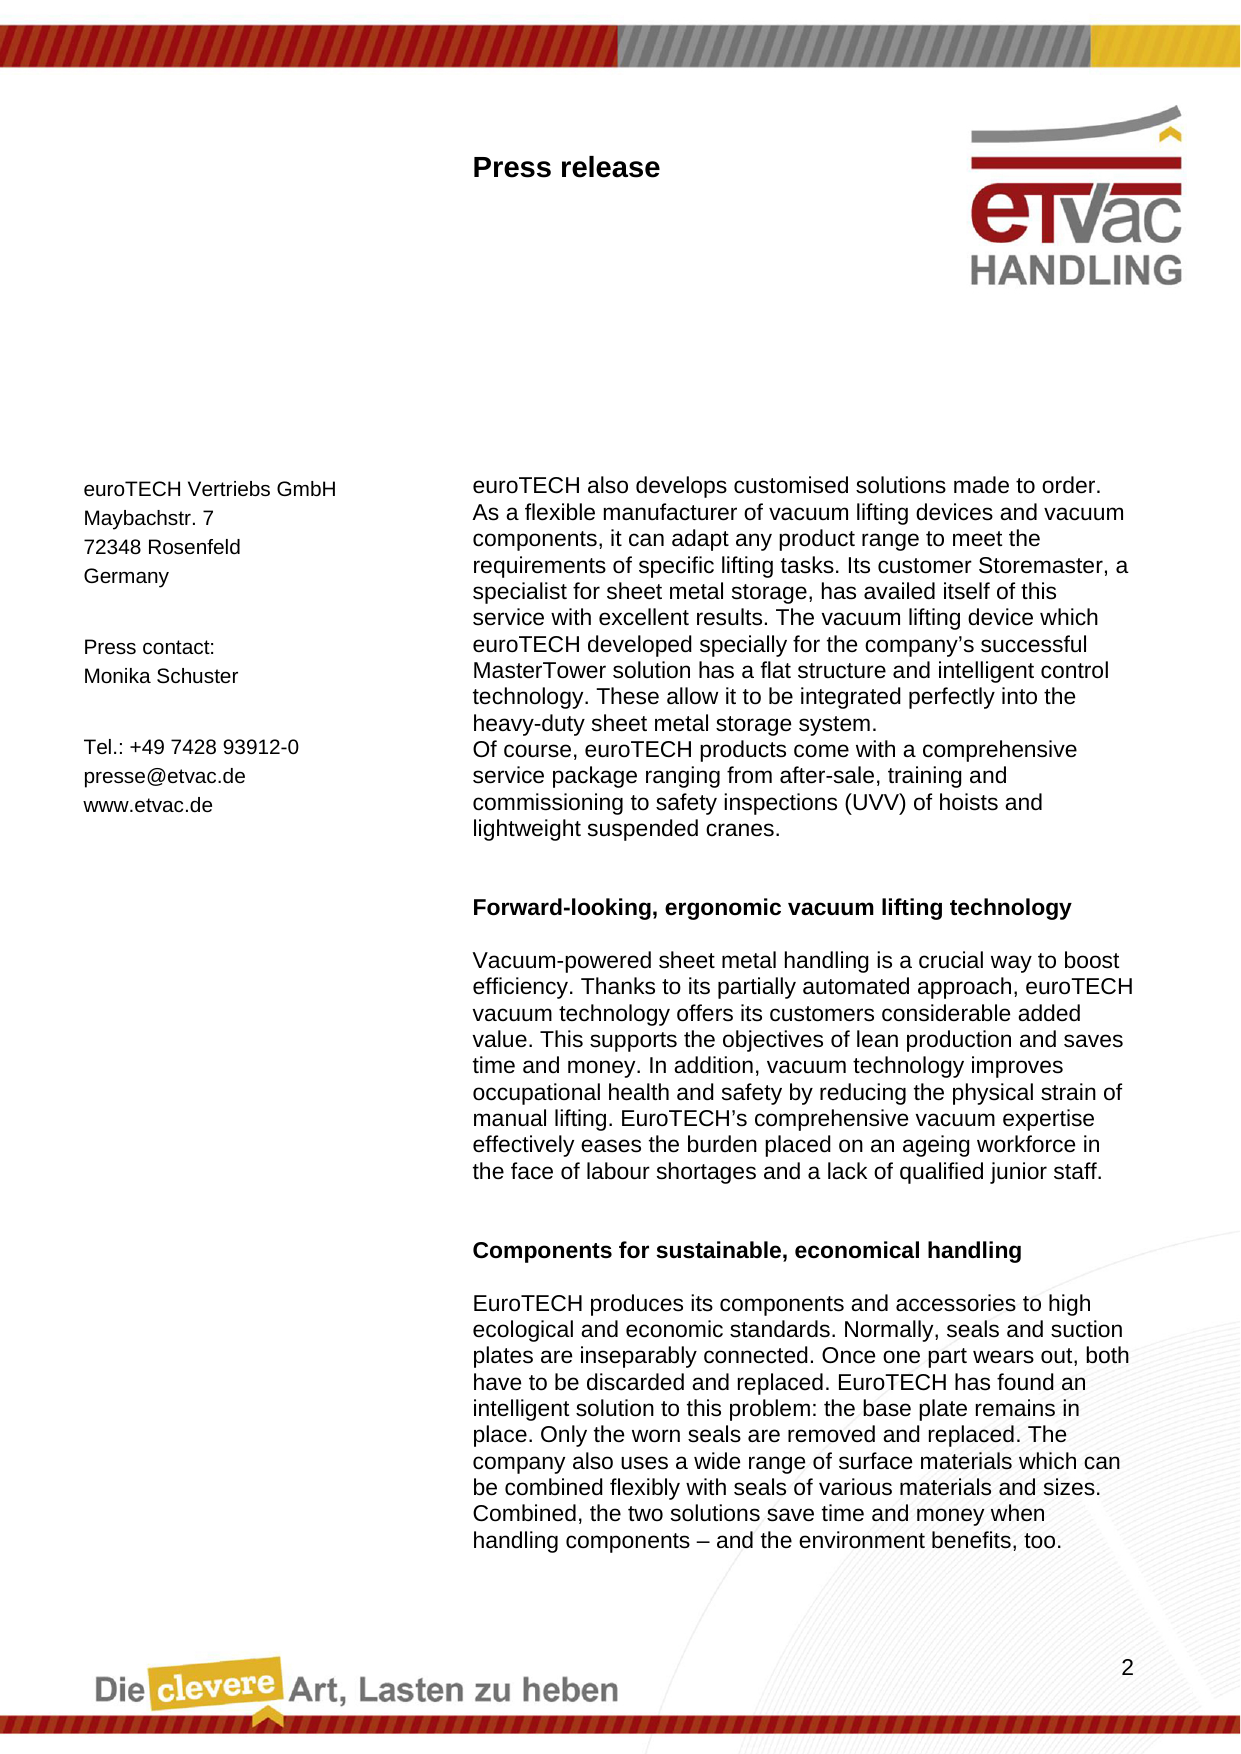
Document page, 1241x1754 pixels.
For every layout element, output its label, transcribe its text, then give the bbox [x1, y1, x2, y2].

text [472, 472, 1134, 736]
text Forward-looking, ergonomic vacuum lifting technology [472, 894, 1134, 921]
text Components for sustainable, economical handling [472, 1237, 1134, 1263]
text Of course, euroTECH products come with a comprehensive service package ranging from after-sale, training and commissioning to safety inspections (UVV) of hoists and lightweight suspended cranes. [472, 736, 1134, 841]
text EuroTECH produces its components and accessories to high ecological and economic standards. Normally, seals and suction plates are inseparably connected. Once one part wears out, both have to be discarded and replaced. EuroTECH has found an intelligent solution to this problem: the base plate remains in place. Only the worn seals are removed and replaced. The company also uses a wide range of surface materials which can be combined flexibly with seals of various materials and sizes. Combined, the two solutions save time and money when handling components – and the environment benefits, too. [472, 1289, 1134, 1553]
text Vacuum-powered sheet metal handling is a crucial way to boost efficiency. Thanks to its partially automated approach, euroTECH vacuum technology offers its customers considerable added value. This supports the objectives of lean production and saves time and money. In addition, vacuum technology improves occupational health and safety by reducing the physical strain of manual lifting. EuroTECH’s comprehensive vacuum expertise effectively eases the burden placed on an ageing workforce in the face of labour shortages and a lack of qualified junior staff. [472, 947, 1134, 1184]
picture [0, 0, 1241, 1754]
